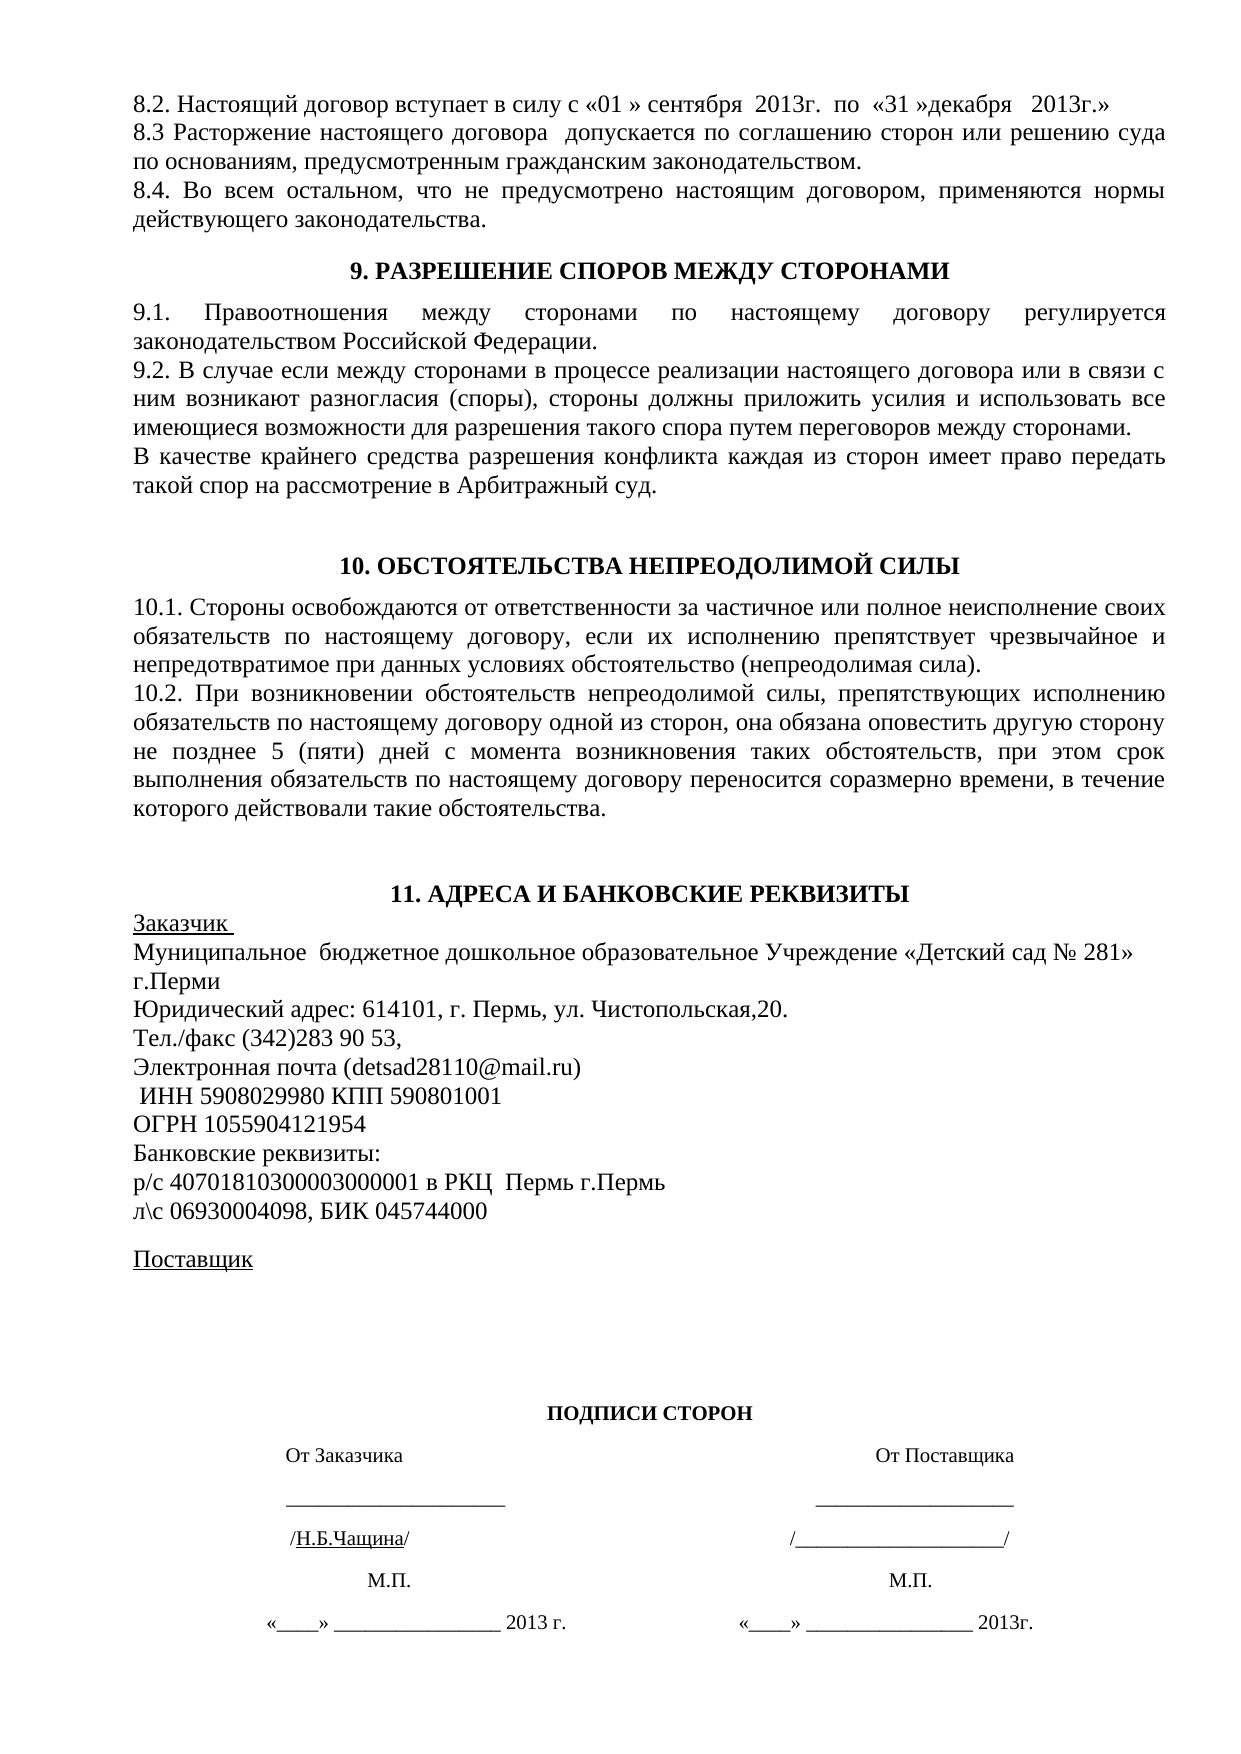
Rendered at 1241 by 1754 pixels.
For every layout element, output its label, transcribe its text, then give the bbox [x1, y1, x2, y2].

text «____» ________________ 2013 г. «____» ________________ 2013г. [133, 1606, 1167, 1635]
text 8.2. Настоящий договор вступает в силу с «01 » сентября 2013г. по «31 »декабря 2013г.» [133, 89, 1167, 117]
text 10.1. Стороны освобождаются от ответственности за частичное или полное неисполнение своих обязательств по настоящему договору, если их исполнению препятствует чрезвычайное и непредотвратимое при данных условиях обстоятельство (непреодолимая сила). [133, 592, 1167, 678]
text л\с 06930004098, БИК 045744000 [133, 1196, 1167, 1224]
text 11. АДРЕСА И БАНКОВСКИЕ РЕКВИЗИТЫ [133, 879, 1167, 908]
text Муниципальное бюджетное дошкольное образовательное Учреждение «Детский сад № 281» г.Перми [133, 937, 1167, 994]
text ОГРН 1055904121954 [133, 1109, 1167, 1138]
text Юридический адрес: 614101, г. Пермь, ул. Чистопольская,20. [133, 994, 1167, 1023]
text /Н.Б.Чащина/ /____________________/ [133, 1522, 1167, 1552]
text 8.4. Во всем остальном, что не предусмотрено настоящим договором, применяются нормы действующего законодательства. [133, 175, 1167, 232]
text От Заказчика От Поставщика [133, 1439, 1167, 1468]
text Заказчик [133, 908, 1167, 937]
text Тел./факс (342)283 90 53, [133, 1023, 1167, 1052]
text М.П. М.П. [133, 1564, 1167, 1593]
text ИНН 5908029980 КПП 590801001 [133, 1081, 1167, 1109]
text 10. ОБСТОЯТЕЛЬСТВА НЕПРЕОДОЛИМОЙ СИЛЫ [133, 551, 1167, 580]
text 8.3 Расторжение настоящего договора допускается по соглашению сторон или решению суда по основаниям, предусмотренным гражданским законодательством. [133, 117, 1167, 175]
text Электронная почта (detsad28110@mail.ru) [133, 1052, 1167, 1081]
text ПОДПИСИ СТОРОН [133, 1397, 1167, 1427]
text Банковские реквизиты: [133, 1138, 1167, 1167]
text 9.1. Правоотношения между сторонами по настоящему договору регулируется законодательством Российской Федерации. [133, 297, 1167, 355]
text 10.2. При возникновении обстоятельств непреодолимой силы, препятствующих исполнению обязательств по настоящему договору одной из сторон, она обязана оповестить другую сторону не позднее 5 (пяти) дней с момента возникновения таких обстоятельств, при этом срок выполнения обязательств по настоящему договору переносится соразмерно времени, в течение которого действовали такие обстоятельства. [133, 678, 1167, 822]
text В качестве крайнего средства разрешения конфликта каждая из сторон имеет право передать такой спор на рассмотрение в Арбитражный суд. [133, 441, 1167, 498]
text Поставщик [133, 1244, 1167, 1272]
text 9.2. В случае если между сторонами в процессе реализации настоящего договора или в связи с ним возникают разногласия (споры), стороны должны приложить усилия и использовать все имеющиеся возможности для разрешения такого спора путем переговоров между сторонами. [133, 355, 1167, 441]
text р/с 40701810300003000001 в РКЦ Пермь г.Пермь [133, 1167, 1167, 1196]
text _____________________ ___________________ [133, 1481, 1167, 1510]
text 9. РАЗРЕШЕНИЕ СПОРОВ МЕЖДУ СТОРОНАМИ [133, 256, 1167, 285]
